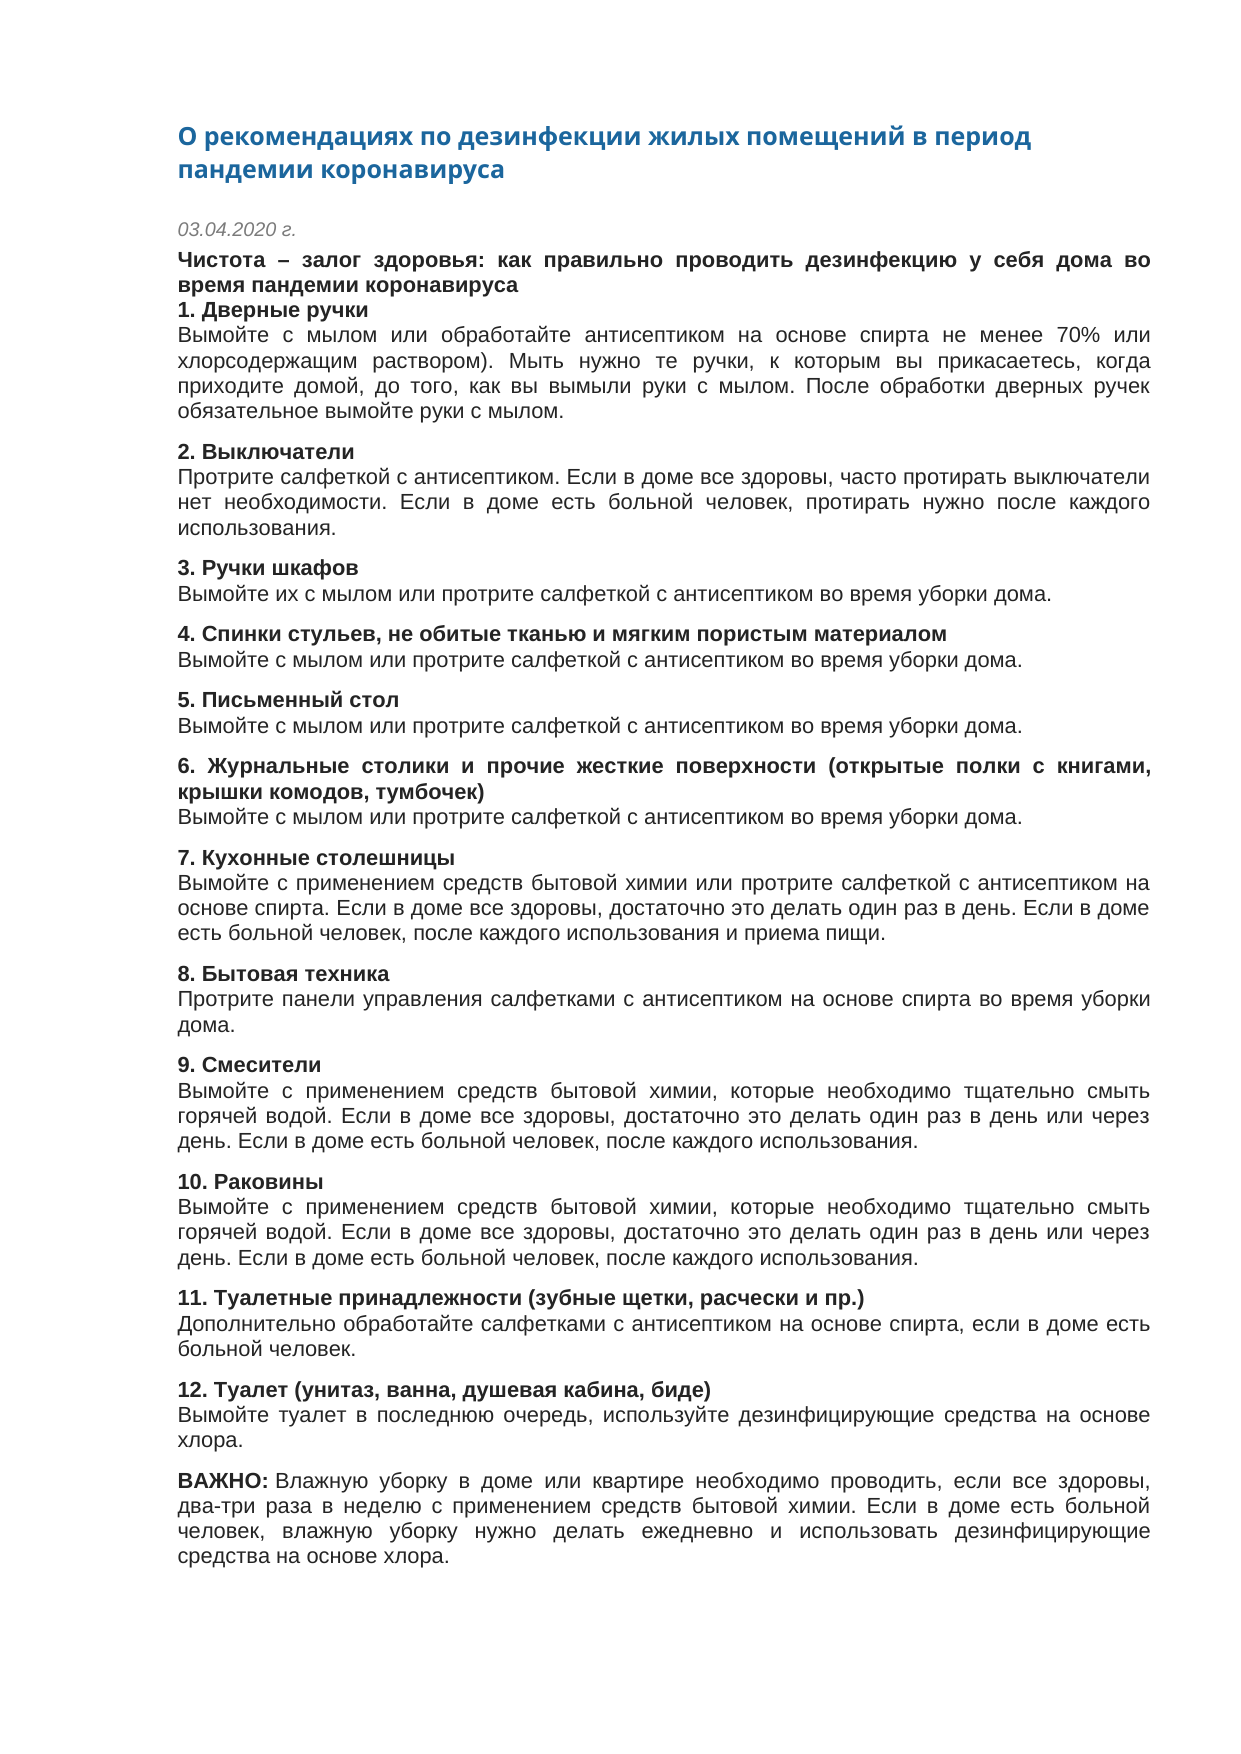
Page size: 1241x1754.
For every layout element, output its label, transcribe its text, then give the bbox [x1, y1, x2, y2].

text Вымойте с применением средств бытовой химии или протрите салфеткой с антисептиком на основе спирта. Если в доме все здоровы, достаточно это делать один раз в день. Если в доме есть больной человек, после каждого использования и приема пищи. [177, 870, 1152, 945]
text Чистота – залог здоровья: как правильно проводить дезинфекцию у себя дома во время пандемии коронавируса [177, 247, 1152, 297]
text Вымойте с мылом или протрите салфеткой с антисептиком во время уборки дома. [177, 804, 1152, 829]
text 03.04.2020 г. [177, 218, 1152, 240]
text 10. Раковины [177, 1169, 1152, 1194]
text 3. Ручки шкафов [177, 555, 1152, 580]
text 9. Смесители [177, 1052, 1152, 1077]
text Дополнительно обработайте салфетками с антисептиком на основе спирта, если в доме есть больной человек. [177, 1310, 1152, 1361]
text 12. Туалет (унитаз, ванна, душевая кабина, биде) [177, 1376, 1152, 1402]
text 2. Выключатели [177, 439, 1152, 464]
text Протрите панели управления салфетками с антисептиком на основе спирта во время уборки дома. [177, 986, 1152, 1037]
text 1. Дверные ручки [177, 297, 1152, 322]
text ВАЖНО: Влажную уборку в доме или квартире необходимо проводить, если все здоровы, два-три раза в неделю с применением средств бытовой химии. Если в доме есть больной человек, влажную уборку нужно делать ежедневно и использовать дезинфицирующие средства на основе хлора. [177, 1468, 1152, 1568]
text 4. Спинки стульев, не обитые тканью и мягким пористым материалом [177, 621, 1152, 646]
text О рекомендациях по дезинфекции жилых помещений в период пандемии коронавируса [177, 118, 1152, 186]
text Вымойте с мылом или протрите салфеткой с антисептиком во время уборки дома. [177, 646, 1152, 672]
text Вымойте с применением средств бытовой химии, которые необходимо тщательно смыть горячей водой. Если в доме все здоровы, достаточно это делать один раз в день или через день. Если в доме есть больной человек, после каждого использования. [177, 1077, 1152, 1153]
text 11. Туалетные принадлежности (зубные щетки, расчески и пр.) [177, 1285, 1152, 1310]
text Вымойте их с мылом или протрите салфеткой с антисептиком во время уборки дома. [177, 580, 1152, 606]
text 8. Бытовая техника [177, 961, 1152, 986]
text 6. Журнальные столики и прочие жесткие поверхности (открытые полки с книгами, крышки комодов, тумбочек) [177, 753, 1152, 804]
text Вымойте с применением средств бытовой химии, которые необходимо тщательно смыть горячей водой. Если в доме все здоровы, достаточно это делать один раз в день или через день. Если в доме есть больной человек, после каждого использования. [177, 1194, 1152, 1269]
text Вымойте туалет в последнюю очередь, используйте дезинфицирующие средства на основе хлора. [177, 1402, 1152, 1452]
text Вымойте с мылом или протрите салфеткой с антисептиком во время уборки дома. [177, 712, 1152, 738]
text Протрите салфеткой с антисептиком. Если в доме все здоровы, часто протирать выключатели нет необходимости. Если в доме есть больной человек, протирать нужно после каждого использования. [177, 464, 1152, 539]
text 7. Кухонные столешницы [177, 844, 1152, 870]
text 5. Письменный стол [177, 687, 1152, 712]
text Вымойте с мылом или обработайте антисептиком на основе спирта не менее 70% или хлорсодержащим раствором). Мыть нужно те ручки, к которым вы прикасаетесь, когда приходите домой, до того, как вы вымыли руки с мылом. После обработки дверных ручек обязательное вымойте руки с мылом. [177, 322, 1152, 423]
